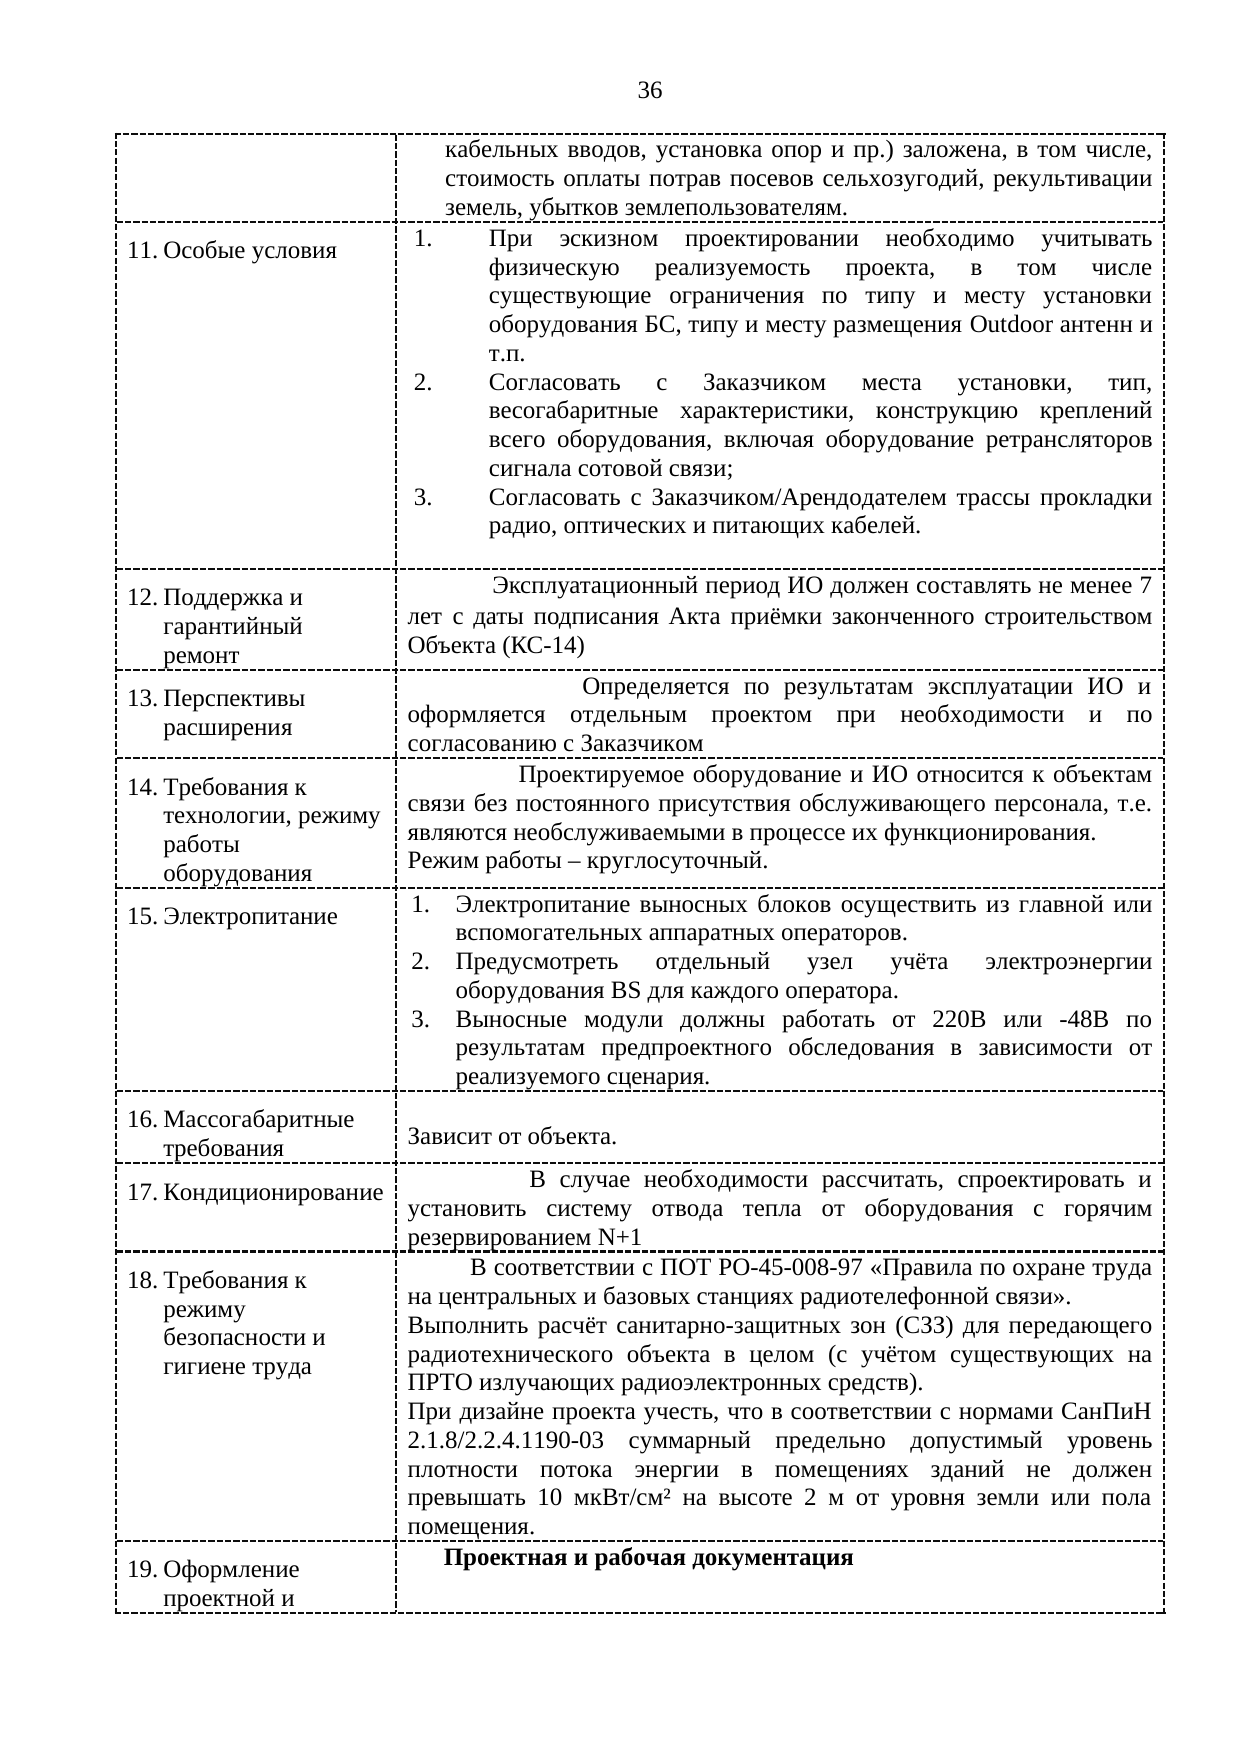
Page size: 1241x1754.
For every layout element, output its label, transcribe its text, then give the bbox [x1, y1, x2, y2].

table_cell Проектируемое оборудование и ИО относится к объектам связи без постоянного присутствия обслуживающего персонала, т.е. являются необслуживаемыми в процессе их функционирования. Режим работы – круглосуточный. [396, 757, 1164, 887]
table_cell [116, 133, 396, 221]
table_cell Электропитание выносных блоков осуществить из главной или вспомогательных аппаратных операторов. Предусмотреть отдельный узел учёта электроэнергии оборудования BS для каждого оператора. Выносные модули должны работать от 220В или -48В по результатам предпроектного обследования в зависимости от реализуемого сценария. [396, 887, 1164, 1090]
table_cell В случае необходимости рассчитать, спроектировать и установить систему отвода тепла от оборудования с горячим резервированием N+1 [396, 1162, 1164, 1250]
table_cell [116, 1540, 396, 1612]
table_cell Определяется по результатам эксплуатации ИО и оформляется отдельным проектом при необходимости и по согласованию с Заказчиком [396, 669, 1164, 757]
table_cell При эскизном проектировании необходимо учитывать физическую реализуемость проекта, в том числе существующие ограничения по типу и месту установки оборудования БС, типу и месту размещения Outdoor антенн и т.п. Согласовать с Заказчиком места установки, тип, весогабаритные характеристики, конструкцию креплений всего оборудования, включая оборудование ретрансляторов сигнала сотовой связи; Согласовать с Заказчиком/Арендодателем трассы прокладки радио, оптических и питающих кабелей. [396, 221, 1164, 568]
table_cell Массогабаритные требования [116, 1090, 396, 1162]
table_cell Зависит от объекта. [396, 1090, 1164, 1162]
table_cell Перспективы расширения [116, 669, 396, 757]
table_cell Эксплуатационный период ИО должен составлять не менее 7 лет с даты подписания Акта приёмки законченного строительством Объекта (КС-14) [396, 568, 1164, 669]
table_cell В соответствии с ПОТ РО-45-008-97 «Правила по охране труда на центральных и базовых станциях радиотелефонной связи». Выполнить расчёт санитарно-защитных зон (СЗЗ) для передающего радиотехнического объекта в целом (с учётом существующих на ПРТО излучающих радиоэлектронных средств). При дизайне проекта учесть, что в соответствии с нормами СанПиН 2.1.8/2.2.4.1190-03 суммарный предельно допустимый уровень плотности потока энергии в помещениях зданий не должен превышать 10 мкВт/см² на высоте 2 м от уровня земли или пола помещения. [396, 1250, 1164, 1540]
table_cell Требования к режиму безопасности и гигиене труда [116, 1250, 396, 1540]
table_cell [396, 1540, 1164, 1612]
table_cell Поддержка и гарантийный ремонт [116, 568, 396, 669]
table_cell Электропитание [116, 887, 396, 1090]
table_cell Особые условия [116, 221, 396, 568]
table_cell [396, 133, 1164, 221]
table_cell Кондиционирование [116, 1162, 396, 1250]
table_cell Требования к технологии, режиму работы оборудования [116, 757, 396, 887]
